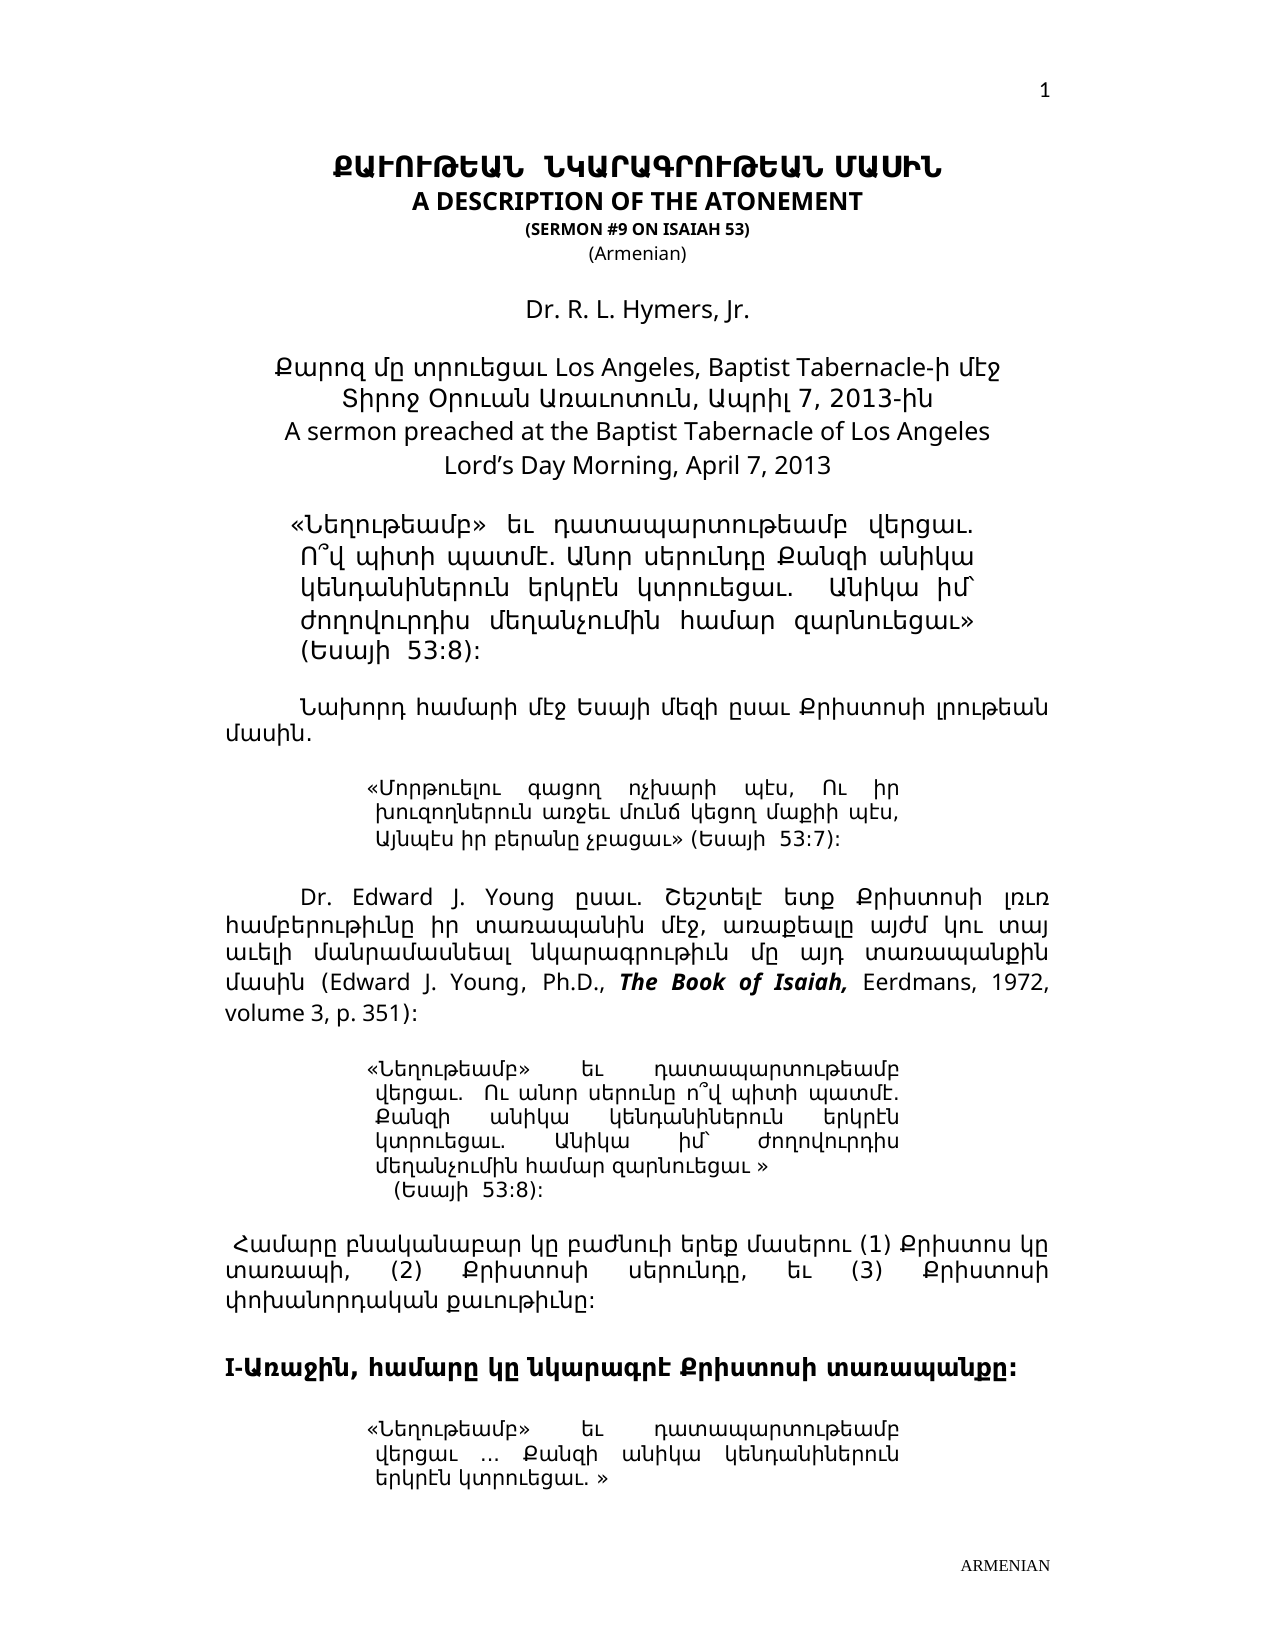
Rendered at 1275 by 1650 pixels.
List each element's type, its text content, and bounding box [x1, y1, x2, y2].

text (Armenian) [225, 241, 1050, 266]
text A sermon preached at the Baptist Tabernacle of Los Angeles [225, 413, 1050, 447]
text I-Առաջին, համարը կը նկարագրէ Քրիստոսի տառապանքը: [225, 1349, 1050, 1383]
text «Նեղութեամբ» եւ դատապարտութեամբ վերցաւ. Ո՞վ պիտի պատմէ. Անոր սերունդը Քանզի անիկա կենդանիներուն երկրէն կտրուեցաւ. Անիկա իմ՝ ժողովուրդիս մեղանչումին համար զարնուեցաւ» (Եսայի 53:8): [289, 510, 975, 666]
text Lord’s Day Morning, April 7, 2013 [225, 447, 1050, 481]
text (Եսայի 53:8): [366, 1178, 900, 1202]
text «Մորթուելու գացող ոչխարի պէս, Ու իր խուզողներուն առջեւ մունճ կեցող մաքիի պէս, Այնպէս իր բերանը չբացաւ» (Եսայի 53:7): [366, 776, 900, 853]
text A DESCRIPTION OF THE ATONEMENT [225, 184, 1050, 218]
text «Նեղութեամբ» եւ դատապարտութեամբ վերցաւ. Ու անոր սերունը ո՞վ պիտի պատմէ. Քանզի անիկա կենդանիներուն երկրէն կտրուեցաւ. Անիկա իմ՝ ժողովուրդիս մեղանչումին համար զարնուեցաւ » [366, 1057, 900, 1178]
text Dr. Edward J. Young ըսաւ. Շեշտելէ ետք Քրիստոսի լռւռ համբերութիւնը իր տառապանին մէջ, առաքեալը այժմ կու տայ աւելի մանրամասնեալ նկարագրութիւն մը այդ տառապանքին մասին (Edward J. Young, Ph.D., The Book of Isaiah, Eerdmans, 1972, volume 3, p. 351): [225, 881, 1050, 1028]
text Նախորդ համարի մէջ Եսայի մեզի ըսաւ Քրիստոսի լրութեան մասին. [225, 694, 1050, 747]
text «Նեղութեամբ» եւ դատապարտութեամբ վերցաւ ... Քանզի անիկա կենդանիներուն երկրէն կտրուեցաւ. » [366, 1417, 900, 1490]
text Համարը բնականաբար կը բաժնուի երեք մասերու (1) Քրիստոս կը տառապի, (2) Քրիստոսի սերունդը, եւ (3) Քրիստոսի փոխանորդական քաւութիւնը: [225, 1231, 1050, 1315]
text ՔԱՒՈՒԹԵԱՆ ՆԿԱՐԱԳՐՈՒԹԵԱՆ ՄԱՍԻՆ [225, 150, 1050, 184]
text (SERMON #9 ON ISAIAH 53) [225, 218, 1050, 241]
text Քարոզ մը տրուեցաւ Los Angeles, Baptist Tabernacle-ի մէջ Տիրոջ Օրուան Առաւոտուն, Ապրիլ 7, 2013-ին [225, 350, 1050, 413]
text Dr. R. L. Hymers, Jr. [225, 292, 1050, 326]
